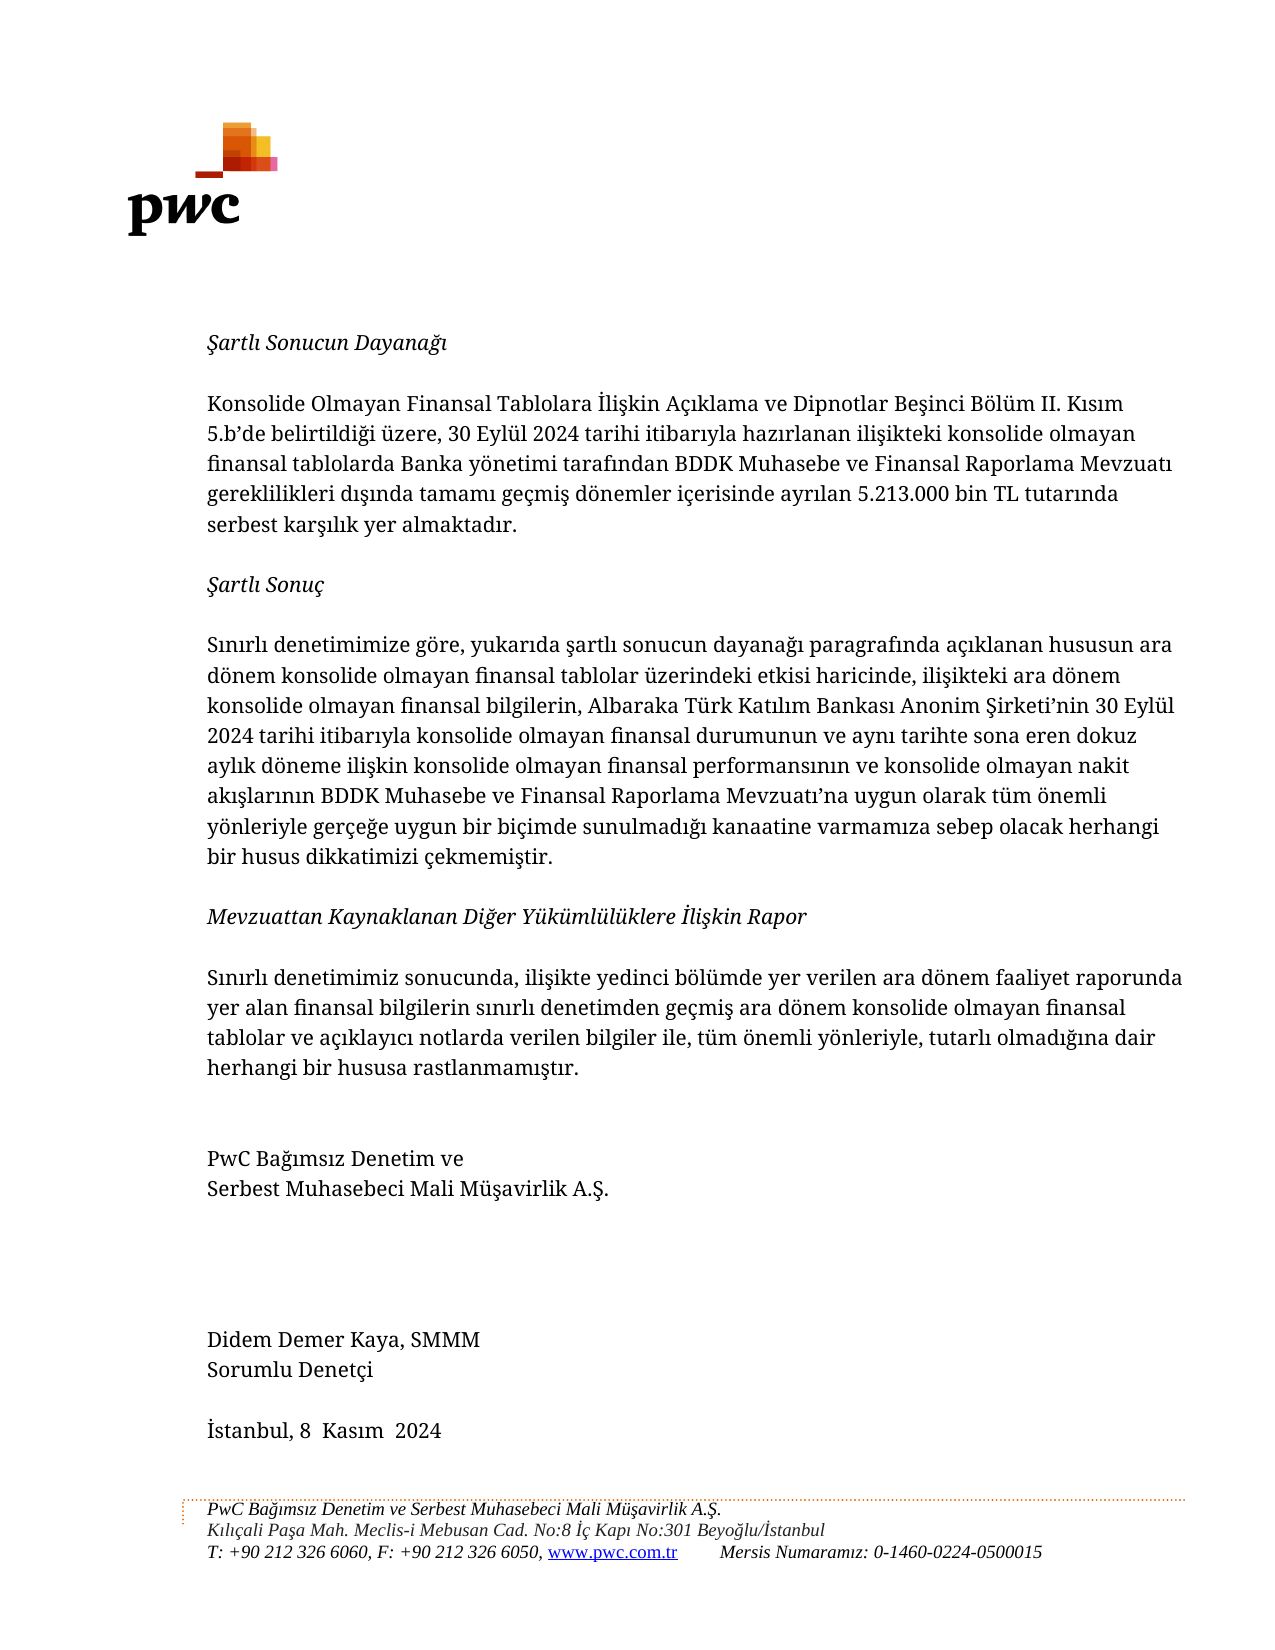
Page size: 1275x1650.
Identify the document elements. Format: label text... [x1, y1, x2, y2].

text Mevzuattan Kaynaklanan Diğer Yükümlülüklere İlişkin Rapor [207, 901, 1186, 931]
text Konsolide Olmayan Finansal Tablolara İlişkin Açıklama ve Dipnotlar Beşinci Bölüm II. Kısım 5.b’de belirtildiği üzere, 30 Eylül 2024 tarihi itibarıyla hazırlanan ilişikteki konsolide olmayan finansal tablolarda Banka yönetimi tarafından BDDK Muhasebe ve Finansal Raporlama Mevzuatı gereklilikleri dışında tamamı geçmiş dönemler içerisinde ayrılan 5.213.000 bin TL tutarında serbest karşılık yer almaktadır. [207, 387, 1186, 538]
text Sorumlu Denetçi [207, 1354, 1186, 1384]
text Didem Demer Kaya, SMMM [207, 1323, 1186, 1354]
text Sınırlı denetimimiz sonucunda, ilişikte yedinci bölümde yer verilen ara dönem faaliyet raporunda yer alan finansal bilgilerin sınırlı denetimden geçmiş ara dönem konsolide olmayan finansal tablolar ve açıklayıcı notlarda verilen bilgiler ile, tüm önemli yönleriyle, tutarlı olmadığına dair herhangi bir hususa rastlanmamıştır. [207, 961, 1186, 1082]
text İstanbul, 8 Kasım 2024 [207, 1414, 1186, 1444]
text Sınırlı denetimimize göre, yukarıda şartlı sonucun dayanağı paragrafında açıklanan hususun ara dönem konsolide olmayan finansal tablolar üzerindeki etkisi haricinde, ilişikteki ara dönem konsolide olmayan finansal bilgilerin, Albaraka Türk Katılım Bankası Anonim Şirketi’nin 30 Eylül 2024 tarihi itibarıyla konsolide olmayan finansal durumunun ve aynı tarihte sona eren dokuz aylık döneme ilişkin konsolide olmayan finansal performansının ve konsolide olmayan nakit akışlarının BDDK Muhasebe ve Finansal Raporlama Mevzuatı’na uygun olarak tüm önemli yönleriyle gerçeğe uygun bir biçimde sunulmadığı kanaatine varmamıza sebep olacak herhangi bir husus dikkatimizi çekmemiştir. [207, 629, 1186, 870]
text Şartlı Sonucun Dayanağı [207, 327, 1186, 357]
picture [86, 81, 318, 277]
text PwC Bağımsız Denetim ve [207, 1142, 1186, 1172]
text Şartlı Sonuç [207, 568, 1186, 598]
text Serbest Muhasebeci Mali Müşavirlik A.Ş. [207, 1172, 1186, 1203]
